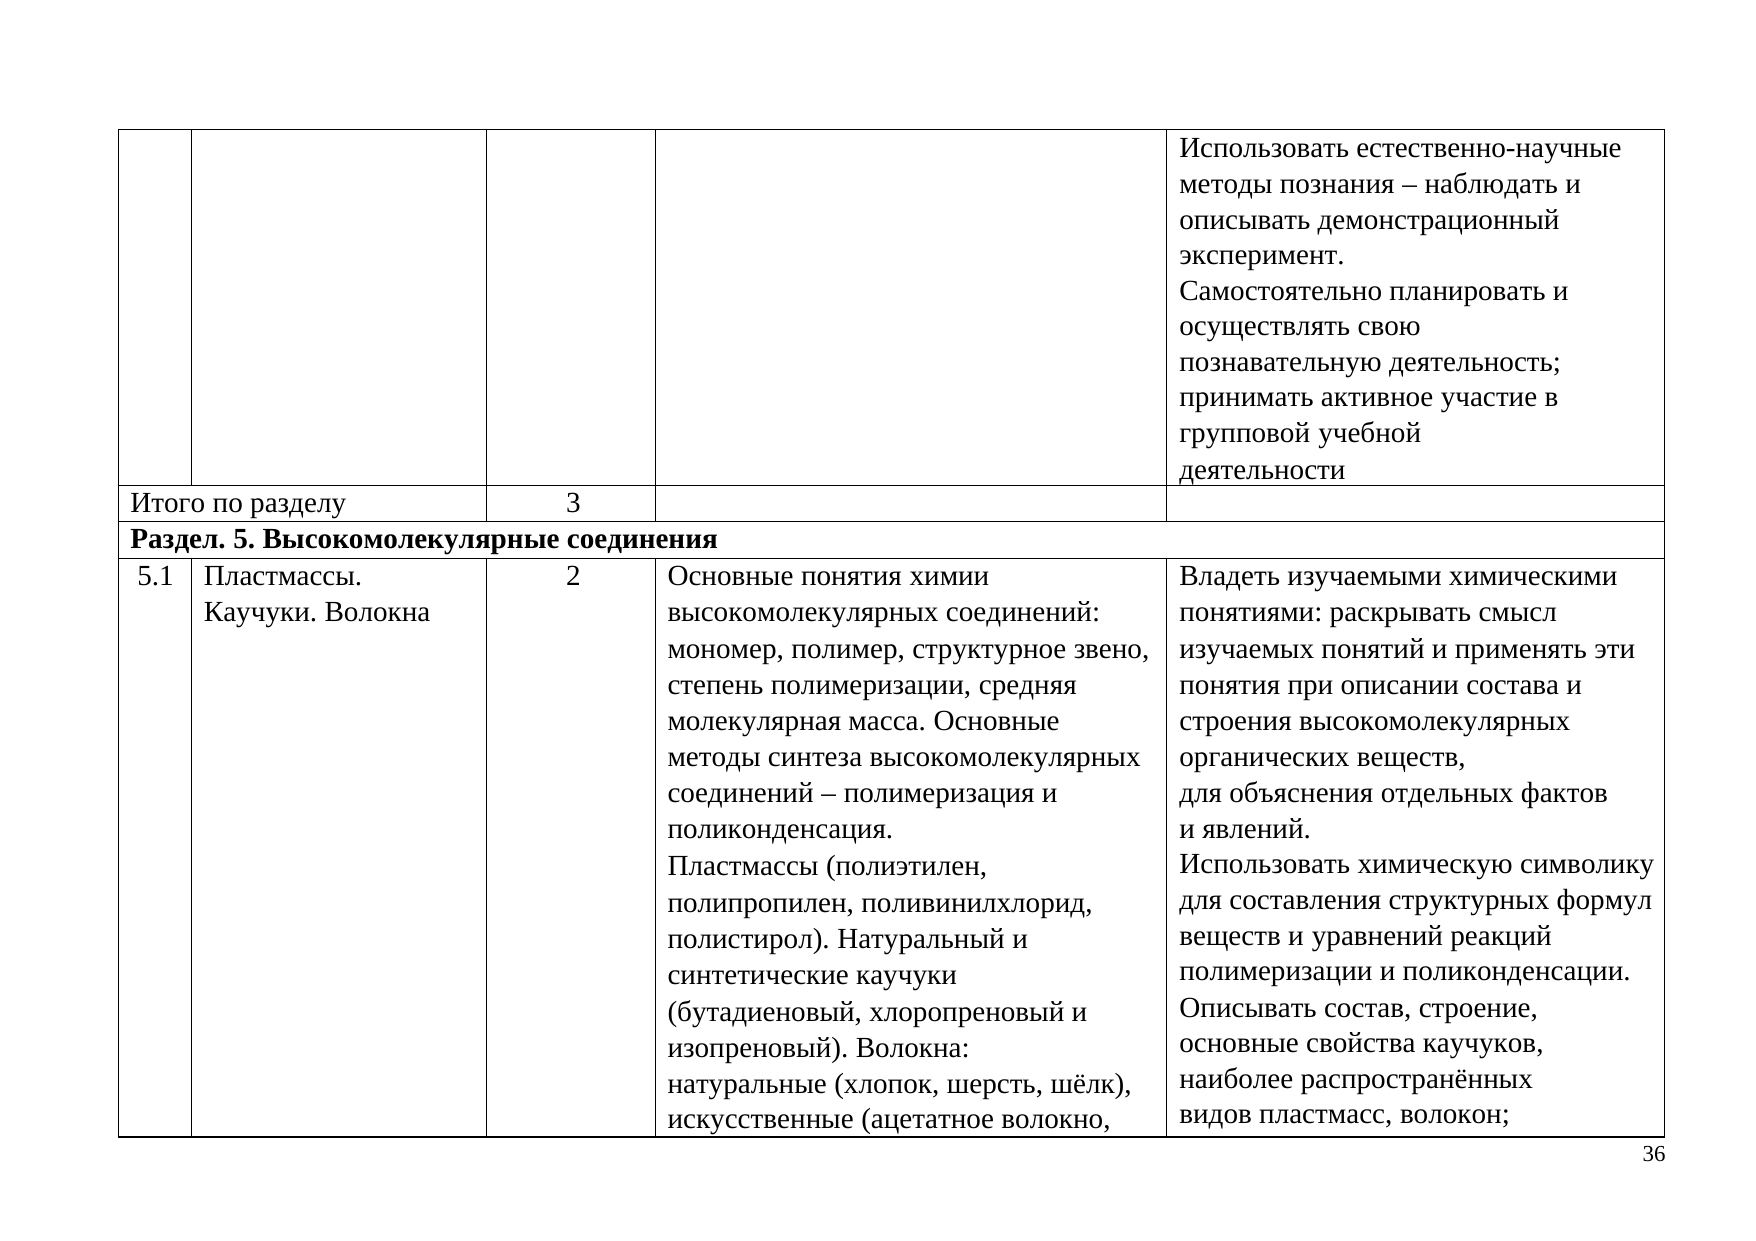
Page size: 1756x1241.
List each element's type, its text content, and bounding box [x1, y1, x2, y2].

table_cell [192, 559, 486, 1136]
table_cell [656, 559, 1166, 1136]
table_header [656, 130, 1166, 485]
table_header [119, 130, 191, 485]
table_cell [1167, 559, 1664, 1136]
table_header [487, 130, 655, 485]
table_cell [1167, 486, 1664, 521]
table_cell 5.1 [119, 559, 191, 1136]
table_cell 3 [487, 486, 655, 521]
table_cell Раздел. 5. Высокомолекулярные соединения [119, 522, 1664, 557]
table_cell 2 [487, 559, 655, 1136]
table_cell [656, 486, 1166, 521]
table_cell Итого по разделу [119, 486, 486, 521]
table_header Использовать естественно-научные методы познания – наблюдать и описывать демонстрационный эксперимент. Самостоятельно планировать и осуществлять свою познавательную деятельность; принимать активное участие в групповой учебной деятельности [1167, 130, 1664, 485]
table_header [192, 130, 486, 485]
